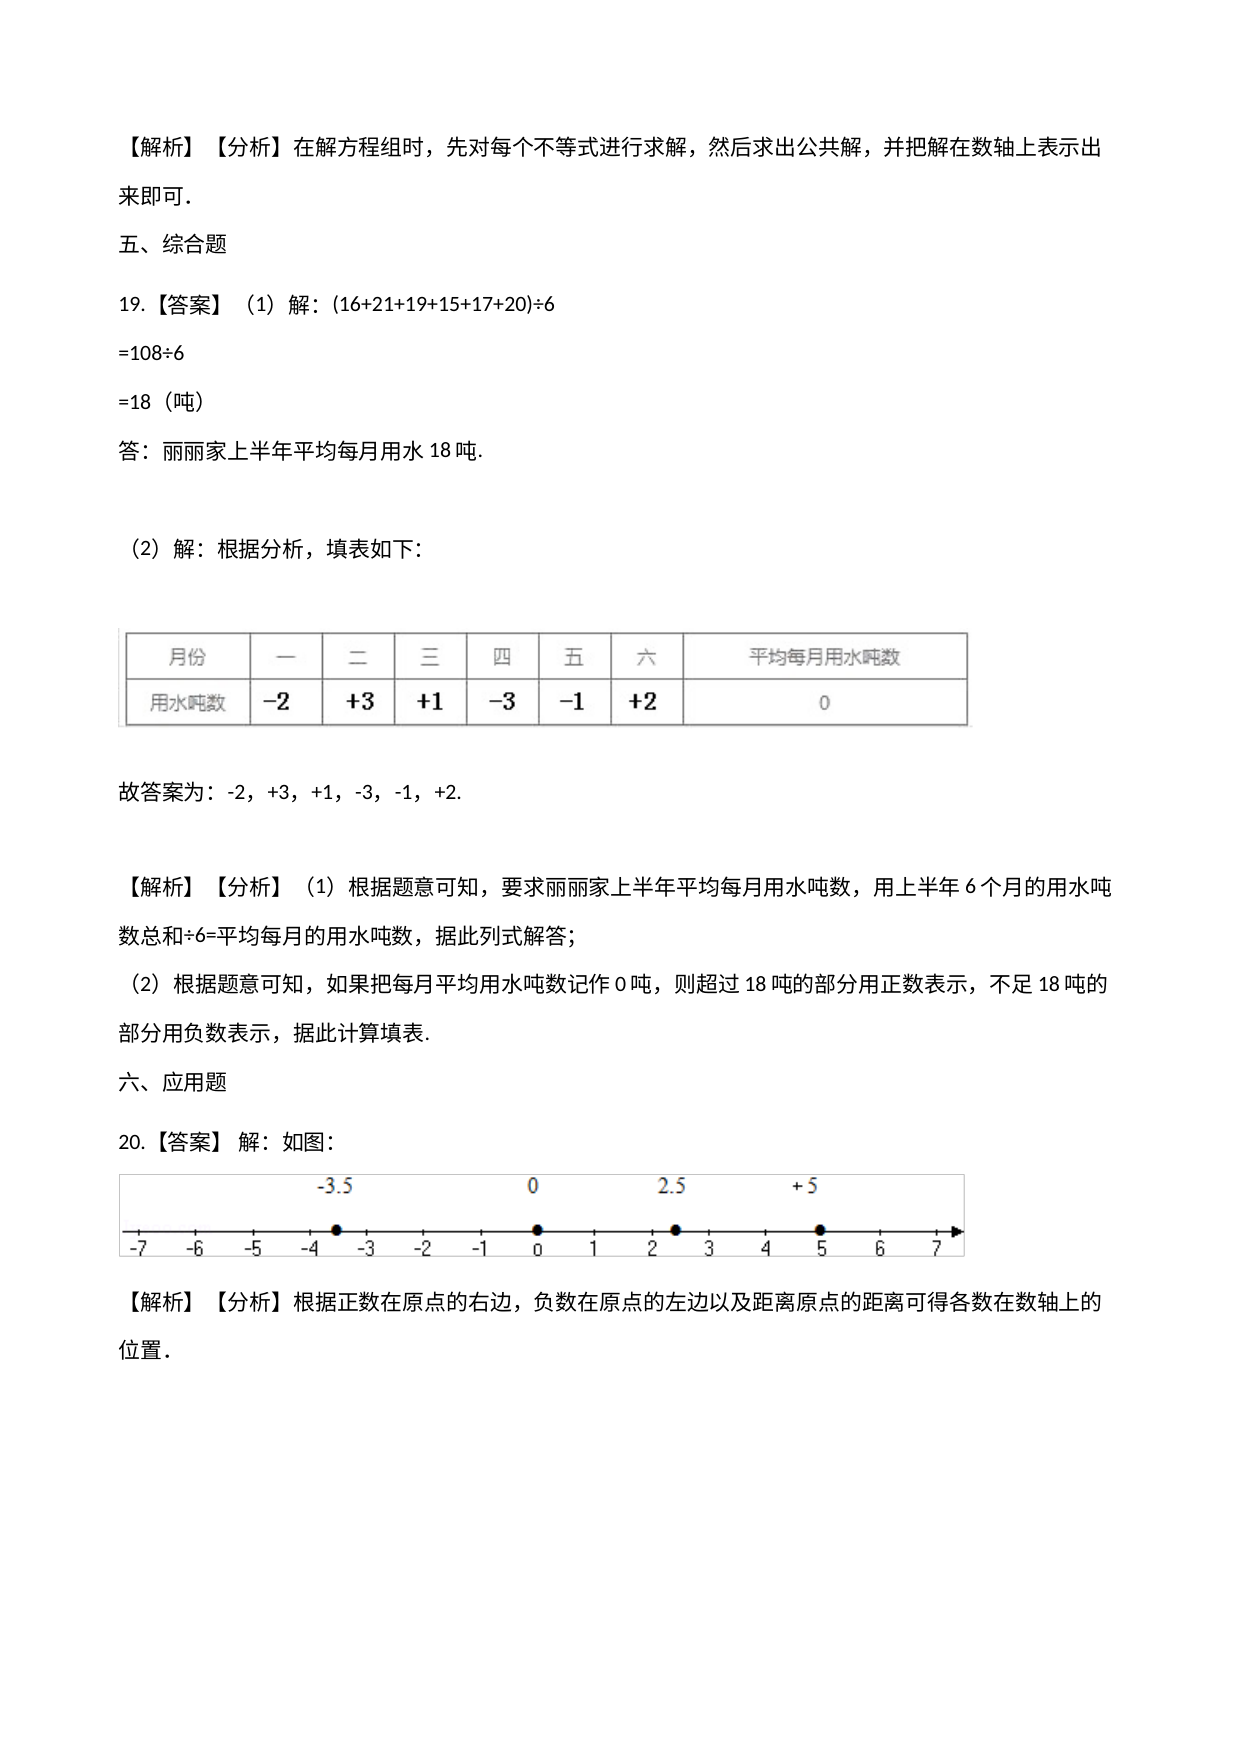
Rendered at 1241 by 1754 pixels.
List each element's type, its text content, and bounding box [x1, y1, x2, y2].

text 【解析】【分析】根据正数在原点的右边，负数在原点的左边以及距离原点的距离可得各数在数轴上的位置． [118, 1284, 1122, 1365]
text 19.【答案】（1）解：(16+21+19+15+17+20)÷6 =108÷6 =18（吨） 答：丽丽家上半年平均每月用水18吨. （2）解：根据分析，填表如下： 故答案为：-2，+3，+1，-3，-1，+2. [118, 287, 1122, 856]
text 20.【答案】 解：如图： [118, 1125, 1122, 1157]
picture [118, 1173, 965, 1258]
picture [118, 628, 973, 729]
text 六、应用题 [118, 1064, 1122, 1097]
text 【解析】【分析】在解方程组时，先对每个不等式进行求解，然后求出公共解，并把解在数轴上表示出来即可． [118, 129, 1122, 211]
text 【解析】【分析】（1）根据题意可知，要求丽丽家上半年平均每月用水吨数，用上半年6个月的用水吨数总和÷6=平均每月的用水吨数，据此列式解答； （2）根据题意可知，如果把每月平均用水吨数记作0吨，则超过18吨的部分用正数表示，不足18吨的部分用负数表示，据此计算填表. [118, 869, 1122, 1048]
text 五、综合题 [118, 227, 1122, 259]
